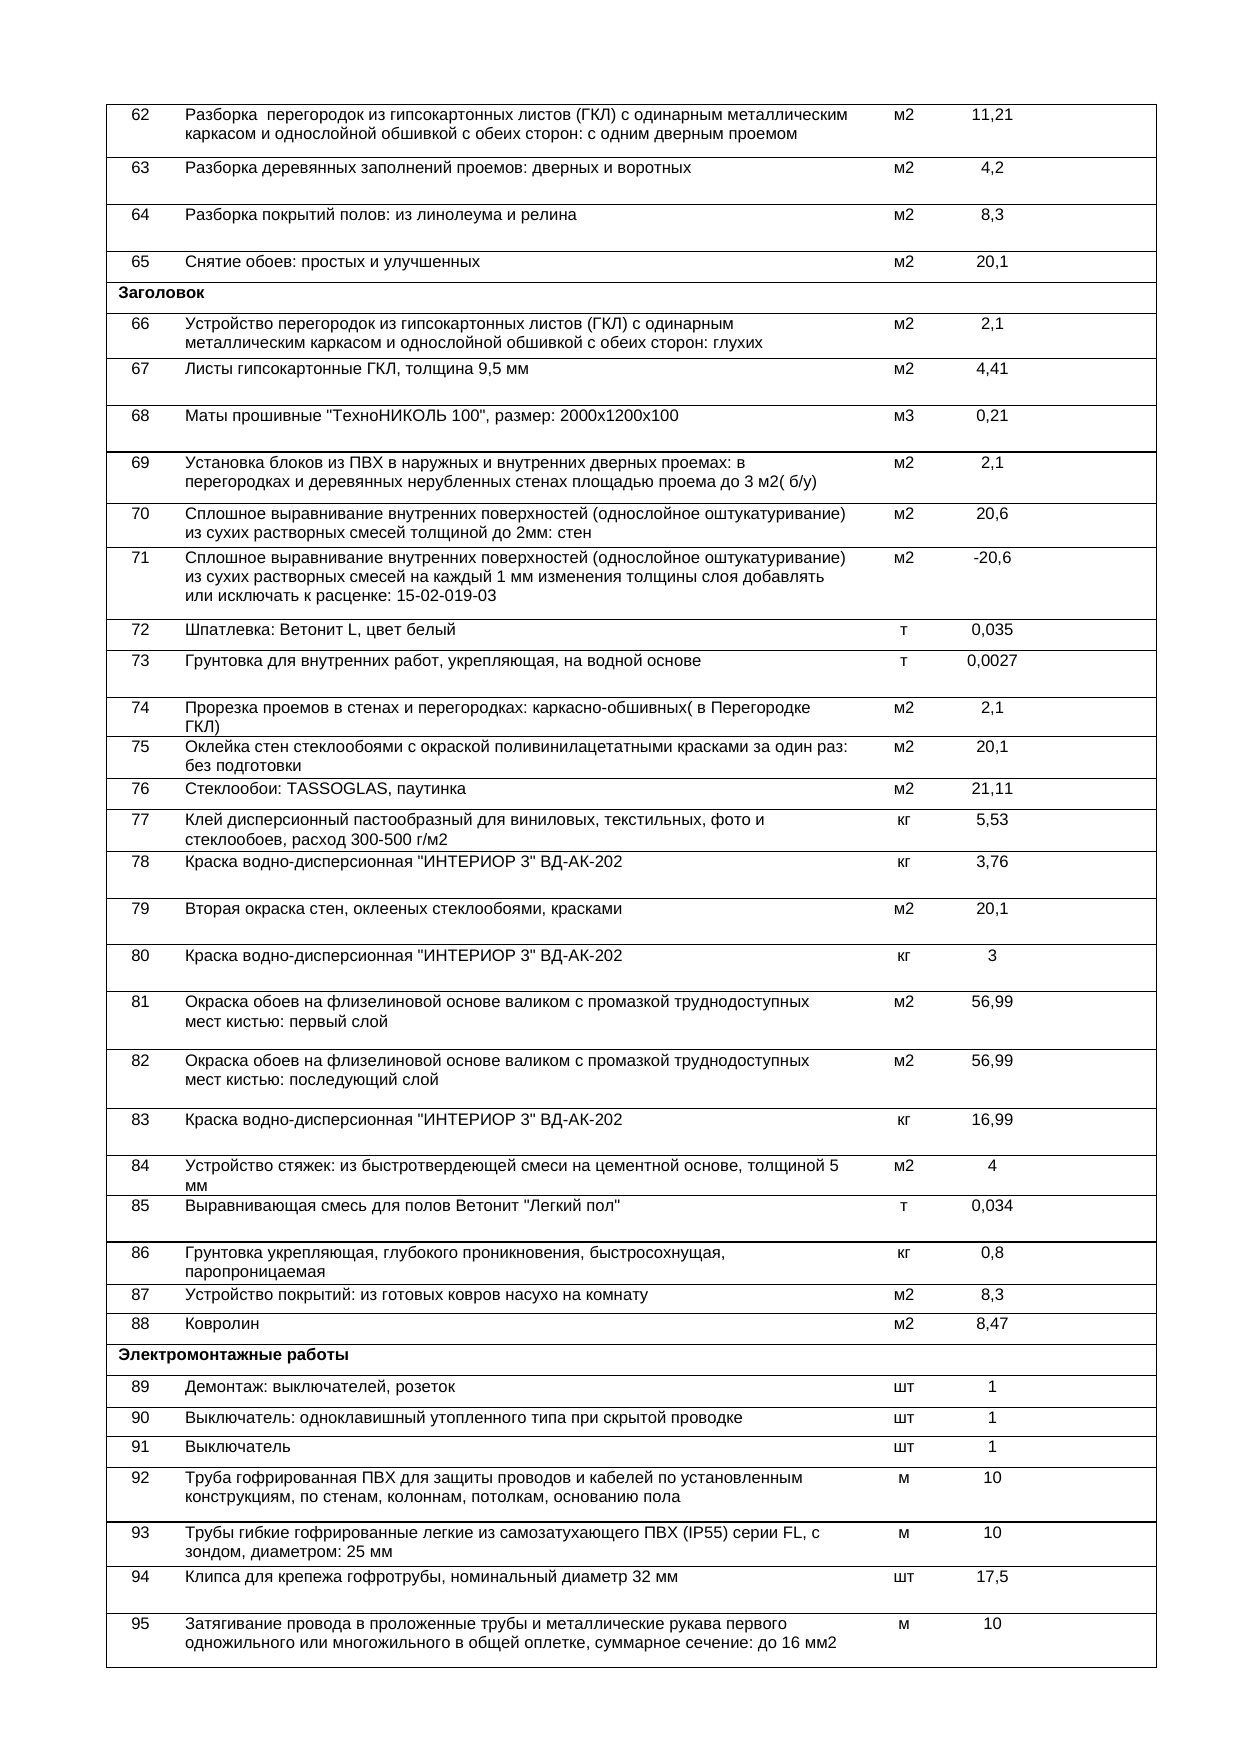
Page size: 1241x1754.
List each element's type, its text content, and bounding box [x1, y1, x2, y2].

table_cell 3 [948, 945, 1037, 991]
table_cell [1037, 1614, 1156, 1667]
table_cell м2 [860, 252, 948, 282]
table_cell [1037, 1376, 1156, 1407]
table_cell м2 [860, 1314, 948, 1344]
table_cell 85 [107, 1196, 173, 1241]
table_cell шт [860, 1437, 948, 1467]
table_cell Выключатель [174, 1437, 859, 1467]
table_cell 2,1 [948, 314, 1037, 358]
table_cell Окраска обоев на флизелиновой основе валиком с промазкой труднодоступных мест кистью: первый слой [174, 992, 859, 1049]
table_cell 5,53 [948, 810, 1037, 851]
table_cell м2 [860, 737, 948, 778]
table_cell 4,41 [948, 359, 1037, 404]
table_cell 92 [107, 1468, 173, 1521]
table_cell 76 [107, 779, 173, 809]
table_cell 71 [107, 548, 173, 618]
table_cell 1 [948, 1437, 1037, 1467]
table_cell Выключатель: одноклавишный утопленного типа при скрытой проводке [174, 1408, 859, 1436]
table_cell 0,034 [948, 1196, 1037, 1241]
table_cell 69 [107, 453, 173, 502]
table_cell 77 [107, 810, 173, 851]
table_cell [1037, 1567, 1156, 1613]
table_cell 68 [107, 406, 173, 451]
table_cell м2 [860, 158, 948, 204]
table_cell 65 [107, 252, 173, 282]
table_cell 56,99 [948, 1050, 1037, 1108]
table_cell Заголовок [107, 283, 1156, 313]
table_cell [1037, 992, 1156, 1049]
table_cell [1037, 548, 1156, 618]
table_cell Прорезка проемов в стенах и перегородках: каркасно-обшивных( в Перегородке ГКЛ) [174, 698, 859, 736]
table_cell 63 [107, 158, 173, 204]
table_cell 66 [107, 314, 173, 358]
table_cell 8,47 [948, 1314, 1037, 1344]
table_cell Разборка перегородок из гипсокартонных листов (ГКЛ) с одинарным металлическим каркасом и однослойной обшивкой с обеих сторон: с одним дверным проемом [174, 105, 859, 157]
table_cell 21,11 [948, 779, 1037, 809]
table_cell 79 [107, 899, 173, 944]
table_cell 20,6 [948, 504, 1037, 547]
table_cell м2 [860, 504, 948, 547]
table_cell Сплошное выравнивание внутренних поверхностей (однослойное оштукатуривание) из сухих растворных смесей толщиной до 2мм: стен [174, 504, 859, 547]
table_cell 74 [107, 698, 173, 736]
table_cell 81 [107, 992, 173, 1049]
table_cell Маты прошивные "ТехноНИКОЛЬ 100", размер: 2000х1200х100 [174, 406, 859, 451]
table_cell 20,1 [948, 252, 1037, 282]
table_cell [1037, 1408, 1156, 1436]
table_cell Стеклообои: TASSOGLAS, паутинка [174, 779, 859, 809]
table_cell 8,3 [948, 205, 1037, 251]
table_cell кг [860, 1109, 948, 1155]
table_cell [1037, 158, 1156, 204]
table_cell Вторая окраска стен, оклееных стеклообоями, красками [174, 899, 859, 944]
table_cell Устройство стяжек: из быстротвердеющей смеси на цементной основе, толщиной 5 мм [174, 1156, 859, 1194]
table_cell 1 [948, 1408, 1037, 1436]
table_cell Ковролин [174, 1314, 859, 1344]
table_cell м2 [860, 899, 948, 944]
table_cell м2 [860, 1050, 948, 1108]
table_cell 86 [107, 1243, 173, 1284]
table_cell Листы гипсокартонные ГКЛ, толщина 9,5 мм [174, 359, 859, 404]
table_cell 10 [948, 1468, 1037, 1521]
table_cell [1037, 314, 1156, 358]
table_cell м2 [860, 1156, 948, 1194]
table_cell [1037, 1109, 1156, 1155]
table_cell м [860, 1523, 948, 1566]
table_cell [1037, 252, 1156, 282]
table_cell 62 [107, 105, 173, 157]
table_cell т [860, 620, 948, 650]
table_cell Устройство перегородок из гипсокартонных листов (ГКЛ) с одинарным металлическим каркасом и однослойной обшивкой с обеих сторон: глухих [174, 314, 859, 358]
table_cell Устройство покрытий: из готовых ковров насухо на комнату [174, 1285, 859, 1313]
table_cell Электромонтажные работы [107, 1345, 1156, 1375]
table_cell [1037, 779, 1156, 809]
table_cell м [860, 1468, 948, 1521]
table_cell 0,0027 [948, 651, 1037, 697]
table_cell 20,1 [948, 899, 1037, 944]
table_cell кг [860, 1243, 948, 1284]
table_cell м2 [860, 453, 948, 502]
table_cell Клей дисперсионный пастообразный для виниловых, текстильных, фото и стеклообоев, расход 300-500 г/м2 [174, 810, 859, 851]
table_cell м3 [860, 406, 948, 451]
table_cell [1037, 1314, 1156, 1344]
table_cell 67 [107, 359, 173, 404]
table_cell 88 [107, 1314, 173, 1344]
table_cell Установка блоков из ПВХ в наружных и внутренних дверных проемах: в перегородках и деревянных нерубленных стенах площадью проема до 3 м2( б/у) [174, 453, 859, 502]
table_cell [1037, 504, 1156, 547]
table_cell м2 [860, 548, 948, 618]
table_cell 4 [948, 1156, 1037, 1194]
table_cell [1037, 810, 1156, 851]
table_cell 93 [107, 1523, 173, 1566]
table_cell 2,1 [948, 698, 1037, 736]
table_cell Выравнивающая смесь для полов Ветонит "Легкий пол" [174, 1196, 859, 1241]
table_cell 91 [107, 1437, 173, 1467]
table_cell -20,6 [948, 548, 1037, 618]
table_cell Снятие обоев: простых и улучшенных [174, 252, 859, 282]
table_cell 11,21 [948, 105, 1037, 157]
table_cell м2 [860, 105, 948, 157]
table_cell Краска водно-дисперсионная "ИНТЕРИОР 3" ВД-АК-202 [174, 852, 859, 897]
table_cell Трубы гибкие гофрированные легкие из самозатухающего ПВХ (IP55) серии FL, с зондом, диаметром: 25 мм [174, 1523, 859, 1566]
table_cell Клипса для крепежа гофротрубы, номинальный диаметр 32 мм [174, 1567, 859, 1613]
table_cell т [860, 1196, 948, 1241]
table_cell 0,8 [948, 1243, 1037, 1284]
table_cell м2 [860, 314, 948, 358]
table_cell м2 [860, 359, 948, 404]
table_cell [1037, 1196, 1156, 1241]
table_cell [1037, 620, 1156, 650]
table_cell [1037, 1523, 1156, 1566]
table_cell [1037, 406, 1156, 451]
table_cell [1037, 698, 1156, 736]
table_cell [1037, 899, 1156, 944]
table_cell [1037, 945, 1156, 991]
table_cell Затягивание провода в проложенные трубы и металлические рукава первого одножильного или многожильного в общей оплетке, суммарное сечение: до 16 мм2 [174, 1614, 859, 1667]
table_cell 0,035 [948, 620, 1037, 650]
table_cell кг [860, 810, 948, 851]
table_cell 78 [107, 852, 173, 897]
table_cell 89 [107, 1376, 173, 1407]
table_cell кг [860, 945, 948, 991]
table_cell 95 [107, 1614, 173, 1667]
table_cell шт [860, 1567, 948, 1613]
table_cell Труба гофрированная ПВХ для защиты проводов и кабелей по установленным конструкциям, по стенам, колоннам, потолкам, основанию пола [174, 1468, 859, 1521]
table_cell 87 [107, 1285, 173, 1313]
table_cell м2 [860, 992, 948, 1049]
table_cell 2,1 [948, 453, 1037, 502]
table_cell [1037, 1285, 1156, 1313]
table_cell 80 [107, 945, 173, 991]
table_cell 72 [107, 620, 173, 650]
table_cell м2 [860, 1285, 948, 1313]
table_cell [1037, 1437, 1156, 1467]
table_cell 8,3 [948, 1285, 1037, 1313]
table_cell Грунтовка укрепляющая, глубокого проникновения, быстросохнущая, паропроницаемая [174, 1243, 859, 1284]
table_cell шт [860, 1408, 948, 1436]
table_cell 75 [107, 737, 173, 778]
table_cell 3,76 [948, 852, 1037, 897]
table_cell 16,99 [948, 1109, 1037, 1155]
table_cell 0,21 [948, 406, 1037, 451]
table_cell 73 [107, 651, 173, 697]
table_cell [1037, 105, 1156, 157]
table_cell Шпатлевка: Ветонит L, цвет белый [174, 620, 859, 650]
table_cell Разборка покрытий полов: из линолеума и релина [174, 205, 859, 251]
table_cell Оклейка стен стеклообоями с окраской поливинилацетатными красками за один раз: без подготовки [174, 737, 859, 778]
table_cell [1037, 1468, 1156, 1521]
table_cell Краска водно-дисперсионная "ИНТЕРИОР 3" ВД-АК-202 [174, 1109, 859, 1155]
table_cell м2 [860, 779, 948, 809]
table_cell 70 [107, 504, 173, 547]
table_cell [1037, 737, 1156, 778]
table_cell шт [860, 1376, 948, 1407]
table_cell м [860, 1614, 948, 1667]
table_cell Грунтовка для внутренних работ, укрепляющая, на водной основе [174, 651, 859, 697]
table_cell 94 [107, 1567, 173, 1613]
table_cell 10 [948, 1614, 1037, 1667]
table_cell м2 [860, 205, 948, 251]
table_cell 84 [107, 1156, 173, 1194]
table_cell 17,5 [948, 1567, 1037, 1613]
table_cell 64 [107, 205, 173, 251]
table_cell 10 [948, 1523, 1037, 1566]
table_cell т [860, 651, 948, 697]
table_cell Сплошное выравнивание внутренних поверхностей (однослойное оштукатуривание) из сухих растворных смесей на каждый 1 мм изменения толщины слоя добавлять или исключать к расценке: 15-02-019-03 [174, 548, 859, 618]
table_cell Окраска обоев на флизелиновой основе валиком с промазкой труднодоступных мест кистью: последующий слой [174, 1050, 859, 1108]
table_cell 56,99 [948, 992, 1037, 1049]
table_cell Демонтаж: выключателей, розеток [174, 1376, 859, 1407]
table_cell Разборка деревянных заполнений проемов: дверных и воротных [174, 158, 859, 204]
table_cell [1037, 453, 1156, 502]
table_cell 4,2 [948, 158, 1037, 204]
table_cell [1037, 205, 1156, 251]
table_cell кг [860, 852, 948, 897]
table_cell 1 [948, 1376, 1037, 1407]
table_cell 82 [107, 1050, 173, 1108]
table_cell Краска водно-дисперсионная "ИНТЕРИОР 3" ВД-АК-202 [174, 945, 859, 991]
table_cell 20,1 [948, 737, 1037, 778]
table_cell м2 [860, 698, 948, 736]
table_cell 90 [107, 1408, 173, 1436]
table_cell [1037, 852, 1156, 897]
table_cell [1037, 1243, 1156, 1284]
table_cell 83 [107, 1109, 173, 1155]
table_cell [1037, 359, 1156, 404]
table_cell [1037, 1156, 1156, 1194]
table_cell [1037, 1050, 1156, 1108]
table_cell [1037, 651, 1156, 697]
